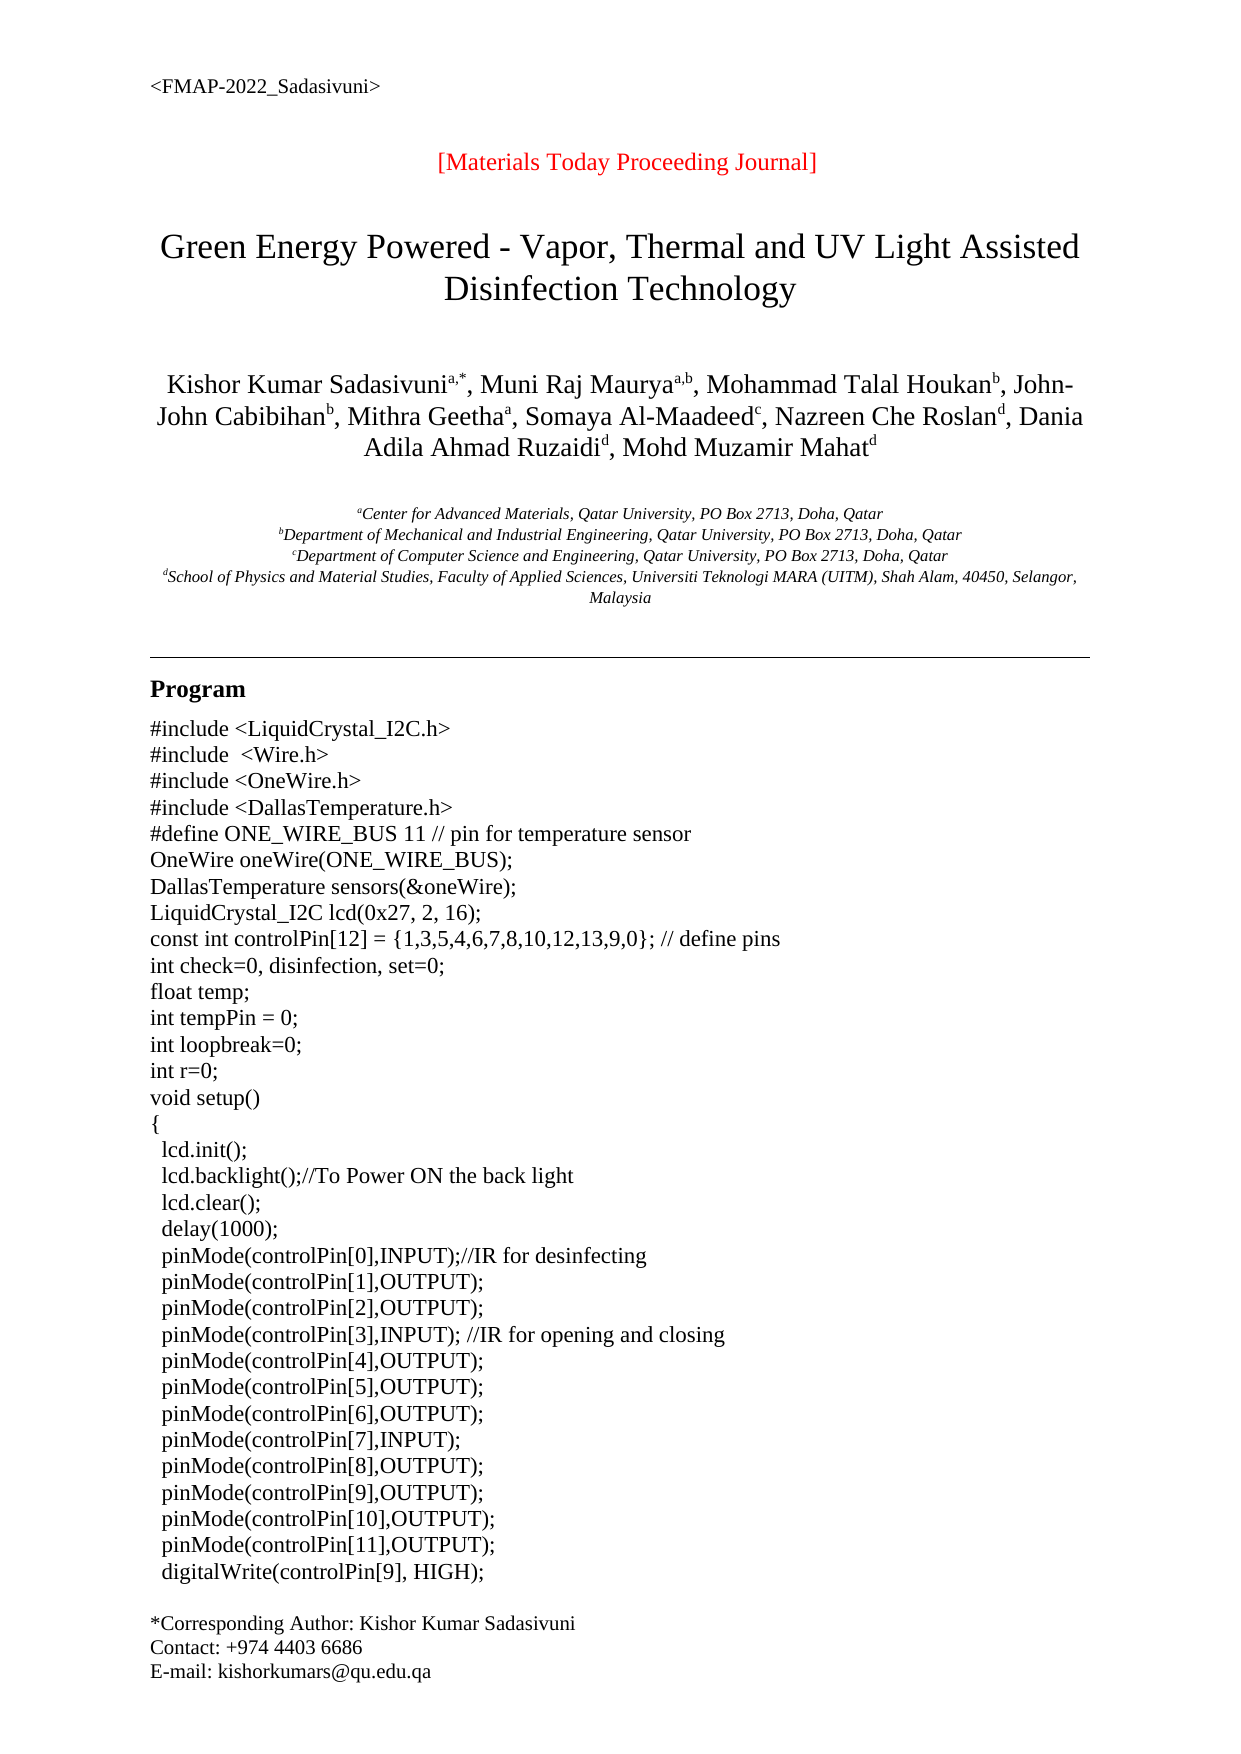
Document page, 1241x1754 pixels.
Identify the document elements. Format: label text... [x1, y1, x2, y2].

text pinMode(controlPin[4],OUTPUT); [150, 1347, 1090, 1373]
text int tempPin = 0; [150, 1004, 1090, 1031]
text bDepartment of Mechanical and Industrial Engineering, Qatar University, PO Box 2713, Doha, Qatar [150, 524, 1090, 545]
text pinMode(controlPin[2],OUTPUT); [150, 1294, 1090, 1321]
text #include <OneWire.h> [150, 767, 1090, 794]
text lcd.clear(); [150, 1189, 1090, 1215]
text pinMode(controlPin[0],INPUT);//IR for desinfecting [150, 1242, 1090, 1268]
text #include <LiquidCrystal_I2C.h> [150, 714, 1090, 741]
text aCenter for Advanced Materials, Qatar University, PO Box 2713, Doha, Qatar [150, 503, 1090, 524]
text pinMode(controlPin[8],OUTPUT); [150, 1452, 1090, 1479]
text pinMode(controlPin[5],OUTPUT); [150, 1373, 1090, 1400]
text pinMode(controlPin[10],OUTPUT); [150, 1505, 1090, 1532]
title Green Energy Powered - Vapor, Thermal and UV Light Assisted Disinfection Technology [150, 225, 1090, 308]
text int check=0, disinfection, set=0; [150, 952, 1090, 978]
text pinMode(controlPin[3],INPUT); //IR for opening and closing [150, 1321, 1090, 1347]
text [Materials Today Proceeding Journal] [138, 150, 1104, 175]
text #include <Wire.h> [150, 741, 1090, 767]
text lcd.backlight();//To Power ON the back light [150, 1163, 1090, 1189]
text pinMode(controlPin[11],OUTPUT); [150, 1532, 1090, 1558]
text Program [150, 658, 1090, 702]
text delay(1000); [150, 1215, 1090, 1242]
text DallasTemperature sensors(&oneWire); [150, 873, 1090, 899]
text float temp; [150, 978, 1090, 1004]
text void setup() [150, 1083, 1090, 1110]
text dSchool of Physics and Material Studies, Faculty of Applied Sciences, Universiti Teknologi MARA (UITM), Shah Alam, 40450, Selangor, Malaysia [150, 566, 1090, 607]
text Kishor Kumar Sadasivunia,*, Muni Raj Mauryaa,b, Mohammad Talal Houkanb, John-John Cabibihanb, Mithra Geethaa, Somaya Al-Maadeedc, Nazreen Che Rosland, Dania Adila Ahmad Ruzaidid, Mohd Muzamir Mahatd [150, 369, 1090, 462]
text LiquidCrystal_I2C lcd(0x27, 2, 16); [150, 899, 1090, 925]
text OneWire oneWire(ONE_WIRE_BUS); [150, 846, 1090, 873]
text int loopbreak=0; [150, 1031, 1090, 1057]
text { [150, 1110, 1090, 1136]
text cDepartment of Computer Science and Engineering, Qatar University, PO Box 2713, Doha, Qatar [150, 545, 1090, 566]
text #define ONE_WIRE_BUS 11 // pin for temperature sensor [150, 820, 1090, 846]
text pinMode(controlPin[7],INPUT); [150, 1426, 1090, 1452]
text int r=0; [150, 1057, 1090, 1083]
text pinMode(controlPin[1],OUTPUT); [150, 1268, 1090, 1294]
text pinMode(controlPin[9],OUTPUT); [150, 1479, 1090, 1505]
text digitalWrite(controlPin[9], HIGH); [150, 1558, 1090, 1584]
text const int controlPin[12] = {1,3,5,4,6,7,8,10,12,13,9,0}; // define pins [150, 925, 1090, 952]
text pinMode(controlPin[6],OUTPUT); [150, 1400, 1090, 1426]
text #include <DallasTemperature.h> [150, 794, 1090, 820]
text lcd.init(); [150, 1136, 1090, 1163]
